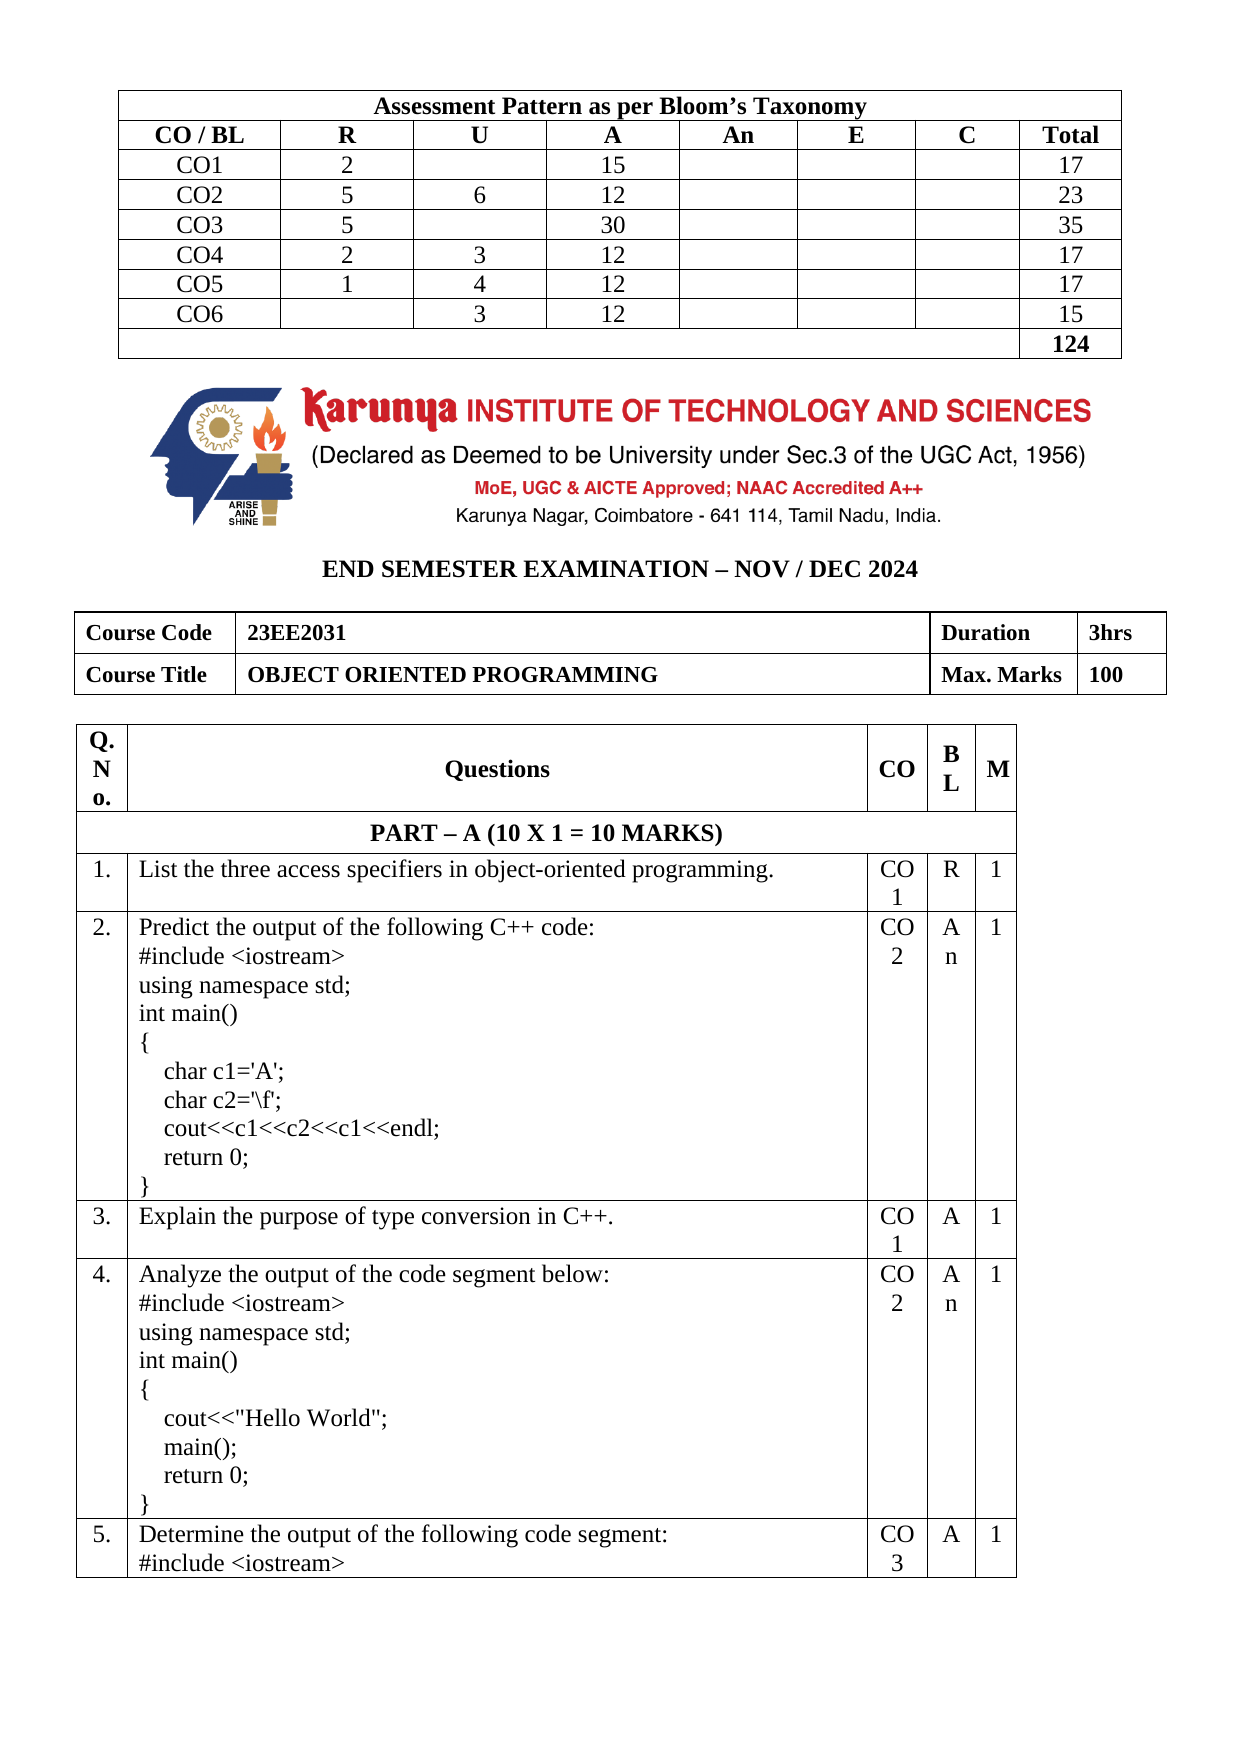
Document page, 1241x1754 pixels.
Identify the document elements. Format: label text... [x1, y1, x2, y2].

picture [150, 387, 1091, 526]
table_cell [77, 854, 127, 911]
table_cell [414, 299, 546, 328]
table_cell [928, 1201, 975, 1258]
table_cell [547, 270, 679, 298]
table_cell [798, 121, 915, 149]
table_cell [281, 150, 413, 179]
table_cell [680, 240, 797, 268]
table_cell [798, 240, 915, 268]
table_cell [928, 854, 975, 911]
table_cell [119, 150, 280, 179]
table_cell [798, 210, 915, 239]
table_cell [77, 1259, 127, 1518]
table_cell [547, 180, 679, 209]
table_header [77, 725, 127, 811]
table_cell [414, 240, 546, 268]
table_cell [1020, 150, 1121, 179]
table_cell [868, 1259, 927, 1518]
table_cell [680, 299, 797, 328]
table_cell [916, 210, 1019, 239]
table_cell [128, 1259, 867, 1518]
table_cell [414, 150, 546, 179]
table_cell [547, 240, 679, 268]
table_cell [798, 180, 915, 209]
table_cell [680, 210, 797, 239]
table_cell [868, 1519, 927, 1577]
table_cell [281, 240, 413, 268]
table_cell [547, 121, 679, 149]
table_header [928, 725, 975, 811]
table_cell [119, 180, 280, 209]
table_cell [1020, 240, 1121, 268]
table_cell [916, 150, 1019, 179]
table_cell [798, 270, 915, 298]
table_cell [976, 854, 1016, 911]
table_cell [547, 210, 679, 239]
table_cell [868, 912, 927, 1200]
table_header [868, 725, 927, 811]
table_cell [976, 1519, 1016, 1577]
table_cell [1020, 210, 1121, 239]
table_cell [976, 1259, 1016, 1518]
text END SEMESTER EXAMINATION – NOV / DEC 2024 [150, 554, 1090, 583]
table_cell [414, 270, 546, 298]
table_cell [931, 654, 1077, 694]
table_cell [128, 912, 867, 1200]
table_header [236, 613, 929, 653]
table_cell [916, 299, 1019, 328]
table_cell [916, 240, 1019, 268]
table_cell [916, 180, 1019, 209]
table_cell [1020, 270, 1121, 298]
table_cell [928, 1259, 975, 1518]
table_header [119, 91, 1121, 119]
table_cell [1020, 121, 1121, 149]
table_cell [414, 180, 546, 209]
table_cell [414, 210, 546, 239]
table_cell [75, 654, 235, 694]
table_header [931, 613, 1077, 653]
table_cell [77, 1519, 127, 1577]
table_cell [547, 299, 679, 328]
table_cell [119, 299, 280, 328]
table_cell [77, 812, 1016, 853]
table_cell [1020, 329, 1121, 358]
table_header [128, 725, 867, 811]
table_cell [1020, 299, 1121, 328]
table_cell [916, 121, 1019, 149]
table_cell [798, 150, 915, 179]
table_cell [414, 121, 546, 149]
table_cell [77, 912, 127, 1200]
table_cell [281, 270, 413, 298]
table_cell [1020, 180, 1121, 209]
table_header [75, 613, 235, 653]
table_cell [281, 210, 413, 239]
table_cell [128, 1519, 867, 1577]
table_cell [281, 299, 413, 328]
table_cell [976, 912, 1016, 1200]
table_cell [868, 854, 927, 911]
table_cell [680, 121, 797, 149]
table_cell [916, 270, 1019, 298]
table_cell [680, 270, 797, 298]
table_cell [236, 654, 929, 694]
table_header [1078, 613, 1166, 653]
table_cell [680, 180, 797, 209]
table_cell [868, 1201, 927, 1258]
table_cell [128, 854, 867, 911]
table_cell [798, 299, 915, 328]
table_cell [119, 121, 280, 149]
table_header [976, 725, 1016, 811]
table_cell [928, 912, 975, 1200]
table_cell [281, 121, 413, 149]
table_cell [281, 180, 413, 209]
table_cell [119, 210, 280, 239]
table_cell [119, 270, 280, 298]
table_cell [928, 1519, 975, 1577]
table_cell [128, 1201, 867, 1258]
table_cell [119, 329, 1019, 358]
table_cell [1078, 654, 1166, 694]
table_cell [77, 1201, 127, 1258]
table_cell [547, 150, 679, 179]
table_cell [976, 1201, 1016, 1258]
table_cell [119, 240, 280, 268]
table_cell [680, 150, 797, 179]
